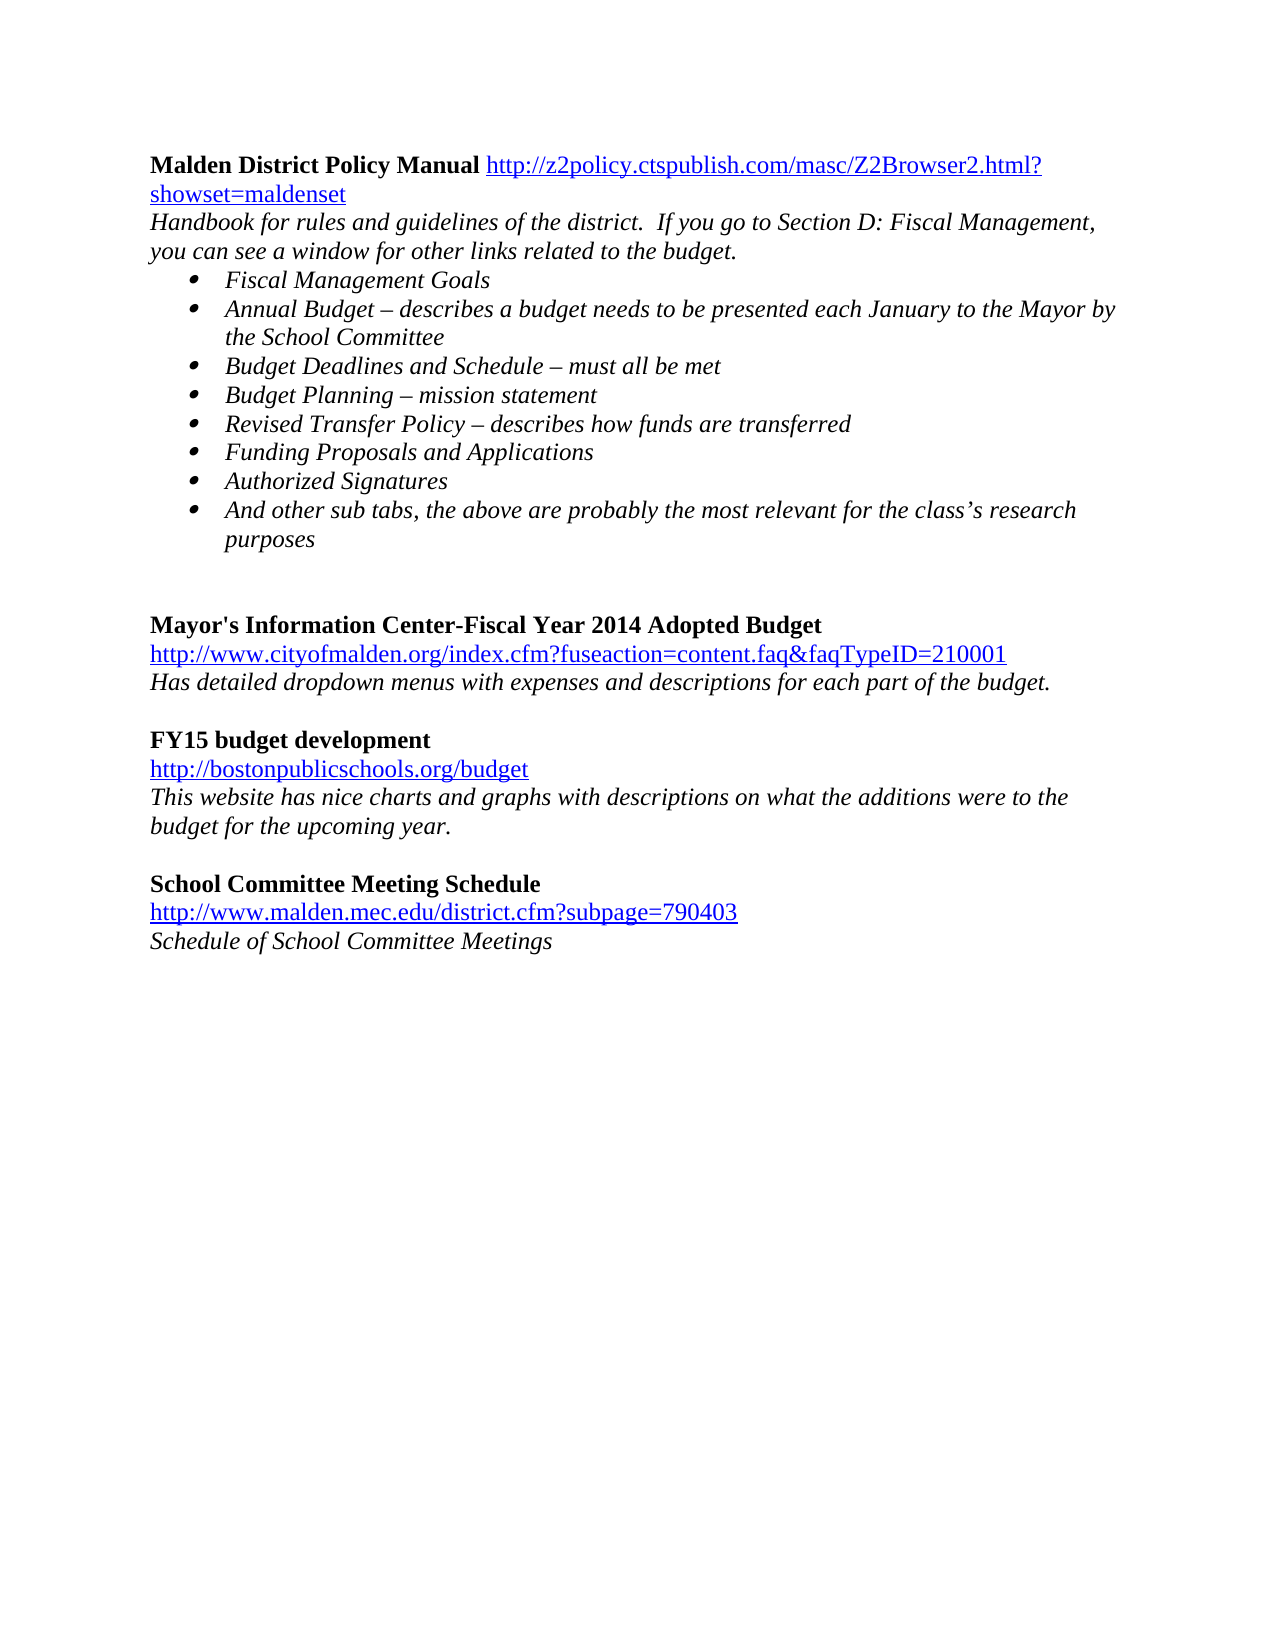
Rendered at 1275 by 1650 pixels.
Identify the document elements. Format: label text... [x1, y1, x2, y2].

list Budget Planning – mission statement [187, 380, 1125, 409]
list And other sub tabs, the above are probably the most relevant for the class’s research purposes [187, 495, 1125, 552]
text http://www.malden.mec.edu/district.cfm?subpage=790403 [150, 897, 1125, 926]
list Budget Deadlines and Schedule – must all be met [187, 351, 1125, 380]
text http://bostonpublicschools.org/budget [150, 754, 1125, 782]
text Has detailed dropdown menus with expenses and descriptions for each part of the budget. [150, 667, 1125, 696]
text FY15 budget development [150, 725, 1125, 754]
text This website has nice charts and graphs with descriptions on what the additions were to the budget for the upcoming year. [150, 782, 1125, 840]
text Schedule of School Committee Meetings [150, 926, 1125, 955]
list Funding Proposals and Applications [187, 437, 1125, 466]
text http://www.cityofmalden.org/index.cfm?fuseaction=content.faq&faqTypeID=210001 [150, 639, 1125, 667]
list Authorized Signatures [187, 466, 1125, 495]
list Annual Budget – describes a budget needs to be presented each January to the Mayor by the School Committee [187, 294, 1125, 351]
list Revised Transfer Policy – describes how funds are transferred [187, 409, 1125, 437]
list Fiscal Management Goals [187, 265, 1125, 294]
text Handbook for rules and guidelines of the district. If you go to Section D: Fiscal Management, you can see a window for other links related to the budget. [150, 207, 1125, 265]
text Mayor's Information Center-Fiscal Year 2014 Adopted Budget [150, 610, 1125, 639]
text School Committee Meeting Schedule [150, 869, 1125, 897]
text Malden District Policy Manual http://z2policy.ctspublish.com/masc/Z2Browser2.html?showset=maldenset [150, 150, 1125, 207]
